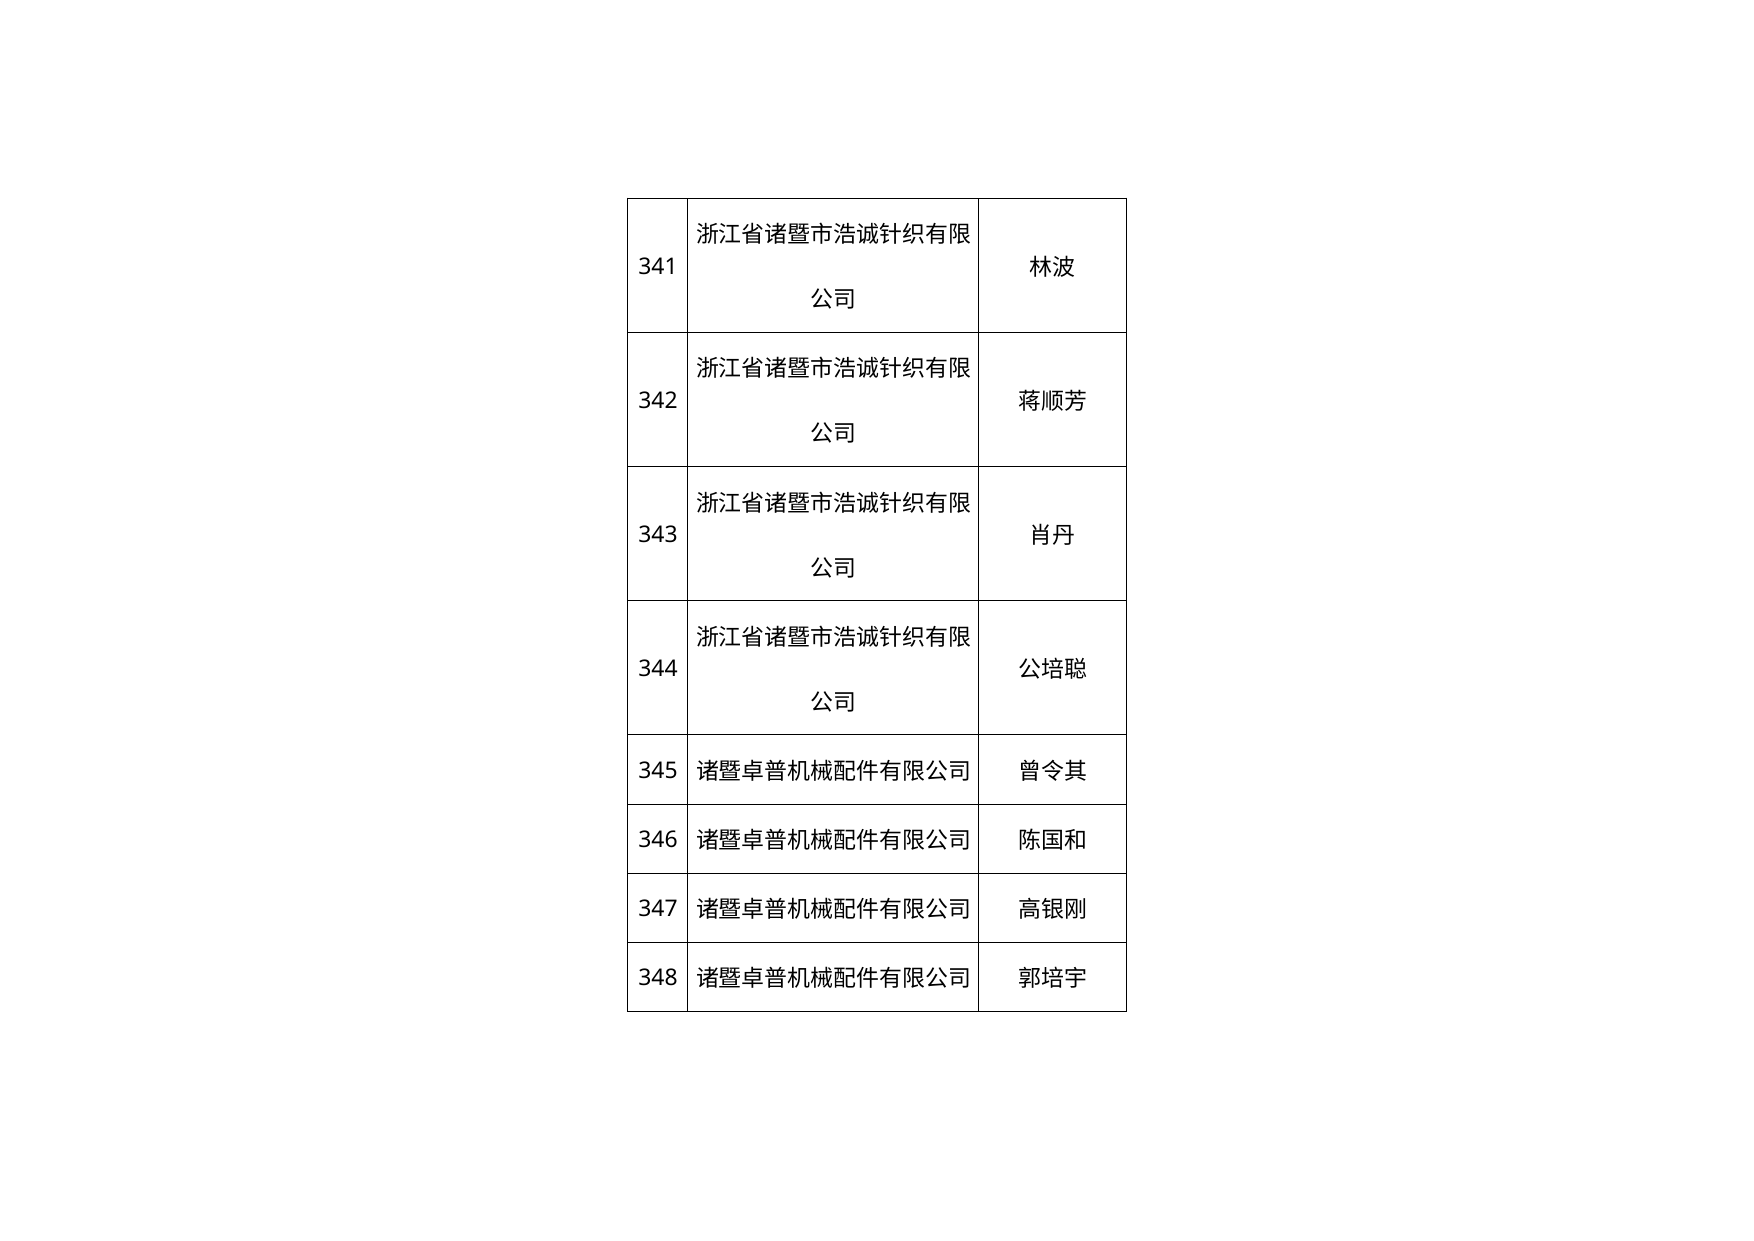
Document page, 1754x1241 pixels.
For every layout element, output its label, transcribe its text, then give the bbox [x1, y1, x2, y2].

table_cell 348 [628, 943, 687, 1011]
table_cell 诸暨卓普机械配件有限公司 [688, 874, 978, 942]
table_cell 诸暨卓普机械配件有限公司 [688, 735, 978, 803]
table_cell 浙江省诸暨市浩诚针织有限公司 [688, 601, 978, 734]
table_cell 浙江省诸暨市浩诚针织有限公司 [688, 467, 978, 600]
table_cell 公培聪 [979, 601, 1126, 734]
table_cell 346 [628, 805, 687, 873]
table_cell 林波 [979, 199, 1126, 332]
table_cell 高银刚 [979, 874, 1126, 942]
table_cell 曾令其 [979, 735, 1126, 803]
table_cell 浙江省诸暨市浩诚针织有限公司 [688, 333, 978, 466]
table_cell 341 [628, 199, 687, 332]
table_cell 344 [628, 601, 687, 734]
table_cell 343 [628, 467, 687, 600]
table_cell 347 [628, 874, 687, 942]
table_cell 陈国和 [979, 805, 1126, 873]
table_cell 诸暨卓普机械配件有限公司 [688, 805, 978, 873]
table_cell 蒋顺芳 [979, 333, 1126, 466]
table_cell 肖丹 [979, 467, 1126, 600]
table_cell 342 [628, 333, 687, 466]
table_cell 345 [628, 735, 687, 803]
table_cell 郭培宇 [979, 943, 1126, 1011]
table_cell 诸暨卓普机械配件有限公司 [688, 943, 978, 1011]
table_cell 浙江省诸暨市浩诚针织有限公司 [688, 199, 978, 332]
